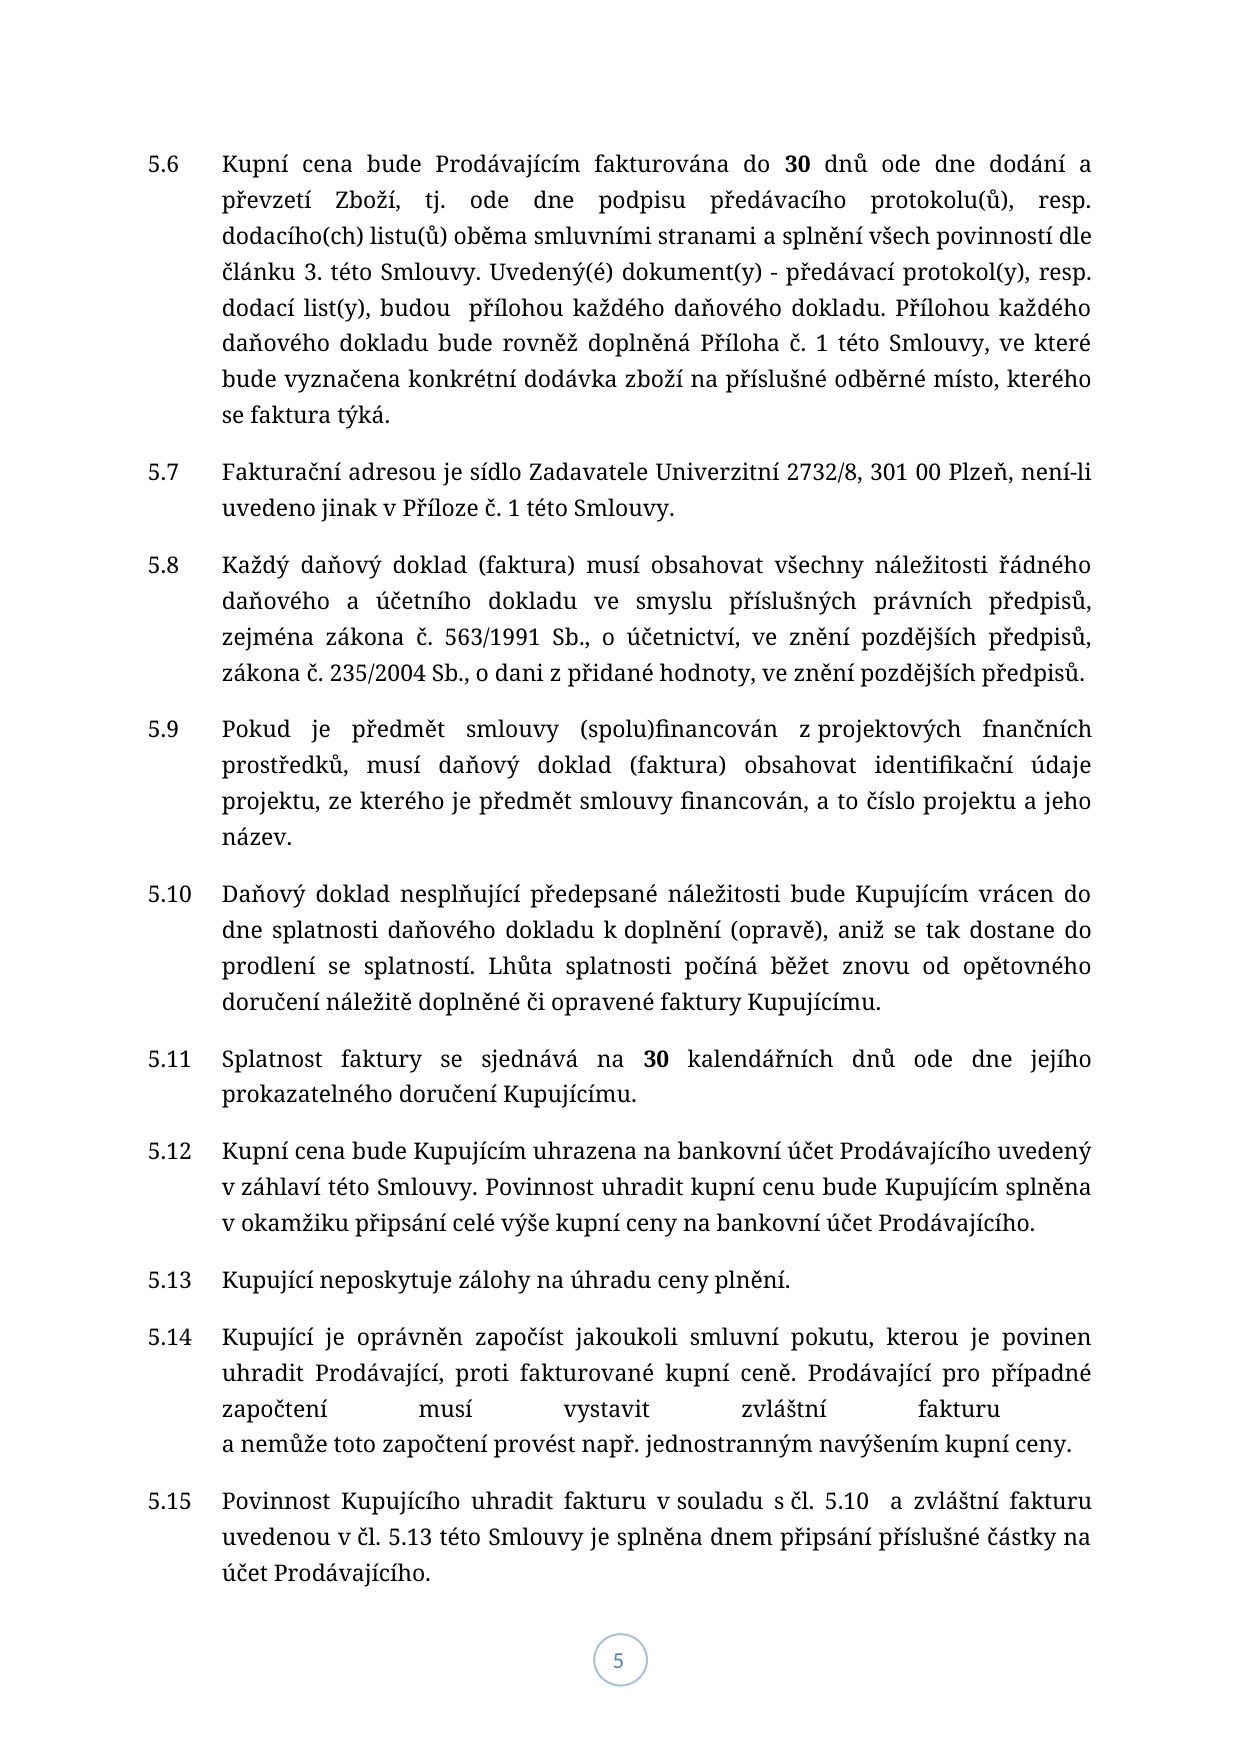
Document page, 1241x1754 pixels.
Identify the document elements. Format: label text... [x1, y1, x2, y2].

list Daňový doklad nesplňující předepsané náležitosti bude Kupujícím vrácen do dne splatnosti daňového dokladu k doplnění (opravě), aniž se tak dostane do prodlení se splatností. Lhůta splatnosti počíná běžet znovu od opětovného doručení náležitě doplněné či opravené faktury Kupujícímu. [148, 878, 1092, 1017]
list Kupující neposkytuje zálohy na úhradu ceny plnění. [148, 1264, 1092, 1295]
list Pokud je předmět smlouvy (spolu)financován z projektových fnančních prostředků, musí daňový doklad (faktura) obsahovat identifikační údaje projektu, ze kterého je předmět smlouvy financován, a to číslo projektu a jeho název. [148, 713, 1092, 852]
list Kupní cena bude Prodávajícím fakturována do 30 dnů ode dne dodání a převzetí Zboží, tj. ode dne podpisu předávacího protokolu(ů), resp. dodacího(ch) listu(ů) oběma smluvními stranami a splnění všech povinností dle článku 3. této Smlouvy. Uvedený(é) dokument(y) - předávací protokol(y), resp. dodací list(y), budou přílohou každého daňového dokladu. Přílohou každého daňového dokladu bude rovněž doplněná Příloha č. 1 této Smlouvy, ve které bude vyznačena konkrétní dodávka zboží na příslušné odběrné místo, kterého se faktura týká. [148, 148, 1092, 431]
list Kupní cena bude Kupujícím uhrazena na bankovní účet Prodávajícího uvedený v záhlaví této Smlouvy. Povinnost uhradit kupní cenu bude Kupujícím splněna v okamžiku připsání celé výše kupní ceny na bankovní účet Prodávajícího. [148, 1135, 1092, 1238]
list Kupující je oprávněn započíst jakoukoli smluvní pokutu, kterou je povinen uhradit Prodávající, proti fakturované kupní ceně. Prodávající pro případné započtení musí vystavit zvláštní fakturu a nemůže toto započtení provést např. jednostranným navýšením kupní ceny. [148, 1321, 1092, 1460]
list Fakturační adresou je sídlo Zadavatele Univerzitní 2732/8, 301 00 Plzeň, není-li uvedeno jinak v Příloze č. 1 této Smlouvy. [148, 456, 1092, 523]
list Splatnost faktury se sjednává na 30 kalendářních dnů ode dne jejího prokazatelného doručení Kupujícímu. [148, 1042, 1092, 1110]
list Povinnost Kupujícího uhradit fakturu v souladu s čl. 5.10 a zvláštní fakturu uvedenou v čl. 5.13 této Smlouvy je splněna dnem připsání příslušné částky na účet Prodávajícího. [148, 1485, 1092, 1588]
list Každý daňový doklad (faktura) musí obsahovat všechny náležitosti řádného daňového a účetního dokladu ve smyslu příslušných právních předpisů, zejména zákona č. 563/1991 Sb., o účetnictví, ve znění pozdějších předpisů, zákona č. 235/2004 Sb., o dani z přidané hodnoty, ve znění pozdějších předpisů. [148, 549, 1092, 688]
